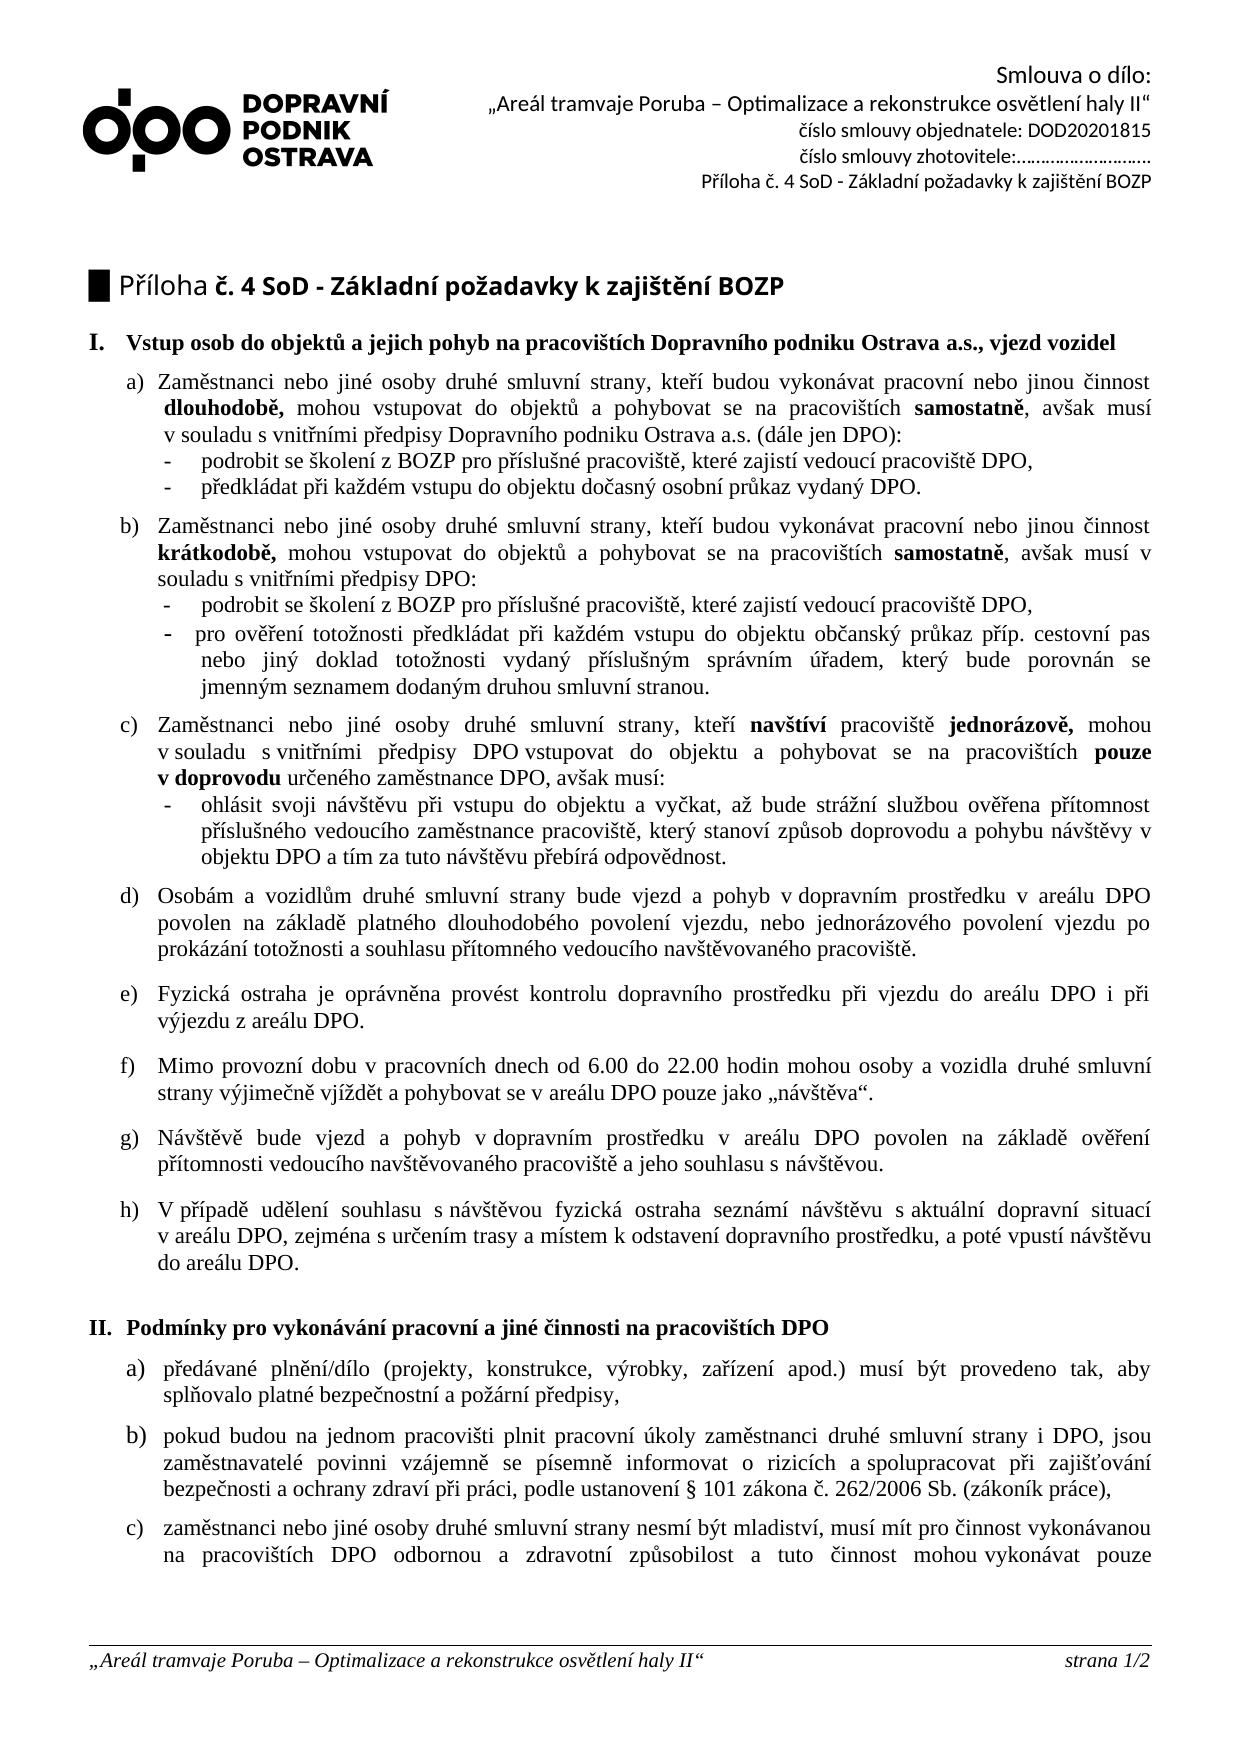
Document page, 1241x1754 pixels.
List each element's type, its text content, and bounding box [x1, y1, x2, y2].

list Návštěvě bude vjezd a pohyb v dopravním prostředku v areálu DPO povolen na základě ověření přítomnosti vedoucího navštěvovaného pracoviště a jeho souhlasu s návštěvou. [120, 1124, 1152, 1177]
text - podrobit se školení z BOZP pro příslušné pracoviště, které zajistí vedoucí pracoviště DPO, [164, 447, 1152, 473]
text - podrobit se školení z BOZP pro příslušné pracoviště, které zajistí vedoucí pracoviště DPO, [157, 591, 1152, 618]
text I. Vstup osob do objektů a jejich pohyb na pracovištích Dopravního podniku Ostrava a.s., vjezd vozidel [89, 327, 1152, 355]
list Zaměstnanci nebo jiné osoby druhé smluvní strany, kteří navštíví pracoviště jednorázově, mohou v souladu s vnitřními předpisy DPO vstupovat do objektu a pohybovat se na pracovištích pouze v doprovodu určeného zaměstnance DPO, avšak musí: [120, 712, 1152, 791]
list Zaměstnanci nebo jiné osoby druhé smluvní strany, kteří budou vykonávat pracovní nebo jinou činnost krátkodobě, mohou vstupovat do objektů a pohybovat se na pracovištích samostatně, avšak musí v souladu s vnitřními předpisy DPO: [120, 512, 1152, 591]
list Mimo provozní dobu v pracovních dnech od 6.00 do 22.00 hodin mohou osoby a vozidla druhé smluvní strany výjimečně vjíždět a pohybovat se v areálu DPO pouze jako „návštěva“. [120, 1052, 1152, 1105]
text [126, 1514, 1152, 1567]
list předávané plnění/dílo (projekty, konstrukce, výrobky, zařízení apod.) musí být provedeno tak, aby splňovalo platné bezpečnostní a požární předpisy, [126, 1353, 1152, 1408]
list Fyzická ostraha je oprávněna provést kontrolu dopravního prostředku při vjezdu do areálu DPO i při výjezdu z areálu DPO. [120, 980, 1152, 1033]
list Zaměstnanci nebo jiné osoby druhé smluvní strany, kteří budou vykonávat pracovní nebo jinou činnost dlouhodobě, mohou vstupovat do objektů a pohybovat se na pracovištích samostatně, avšak musí v souladu s vnitřními předpisy Dopravního podniku Ostrava a.s. (dále jen DPO): [126, 368, 1152, 447]
picture [82, 88, 390, 172]
list pro ověření totožnosti předkládat při každém vstupu do objektu občanský průkaz příp. cestovní pas nebo jiný doklad totožnosti vydaný příslušným správním úřadem, který bude porovnán se jmenným seznamem dodaným druhou smluvní stranou. [164, 618, 1152, 699]
list Osobám a vozidlům druhé smluvní strany bude vjezd a pohyb v dopravním prostředku v areálu DPO povolen na základě platného dlouhodobého povolení vjezdu, nebo jednorázového povolení vjezdu po prokázání totožnosti a souhlasu přítomného vedoucího navštěvovaného pracoviště. [120, 882, 1152, 961]
text II. Podmínky pro vykonávání pracovní a jiné činnosti na pracovištích DPO [89, 1314, 1152, 1340]
text - předkládat při každém vstupu do objektu dočasný osobní průkaz vydaný DPO. [164, 473, 1152, 500]
list V případě udělení souhlasu s návštěvou fyzická ostraha seznámí návštěvu s aktuální dopravní situací v areálu DPO, zejména s určením trasy a místem k odstavení dopravního prostředku, a poté vpustí návštěvu do areálu DPO. [120, 1196, 1152, 1275]
text - ohlásit svoji návštěvu při vstupu do objektu a vyčkat, až bude strážní službou ověřena přítomnost příslušného vedoucího zaměstnance pracoviště, který stanoví způsob doprovodu a pohybu návštěvy v objektu DPO a tím za tuto návštěvu přebírá odpovědnost. [164, 791, 1152, 870]
subtitle Příloha č. 4 SoD - Základní požadavky k zajištění BOZP [89, 268, 1152, 302]
list pokud budou na jednom pracovišti plnit pracovní úkoly zaměstnanci druhé smluvní strany i DPO, jsou zaměstnavatelé povinni vzájemně se písemně informovat o rizicích a spolupracovat při zajišťování bezpečnosti a ochrany zdraví při práci, podle ustanovení § 101 zákona č. 262/2006 Sb. (zákoník práce), [126, 1420, 1152, 1502]
